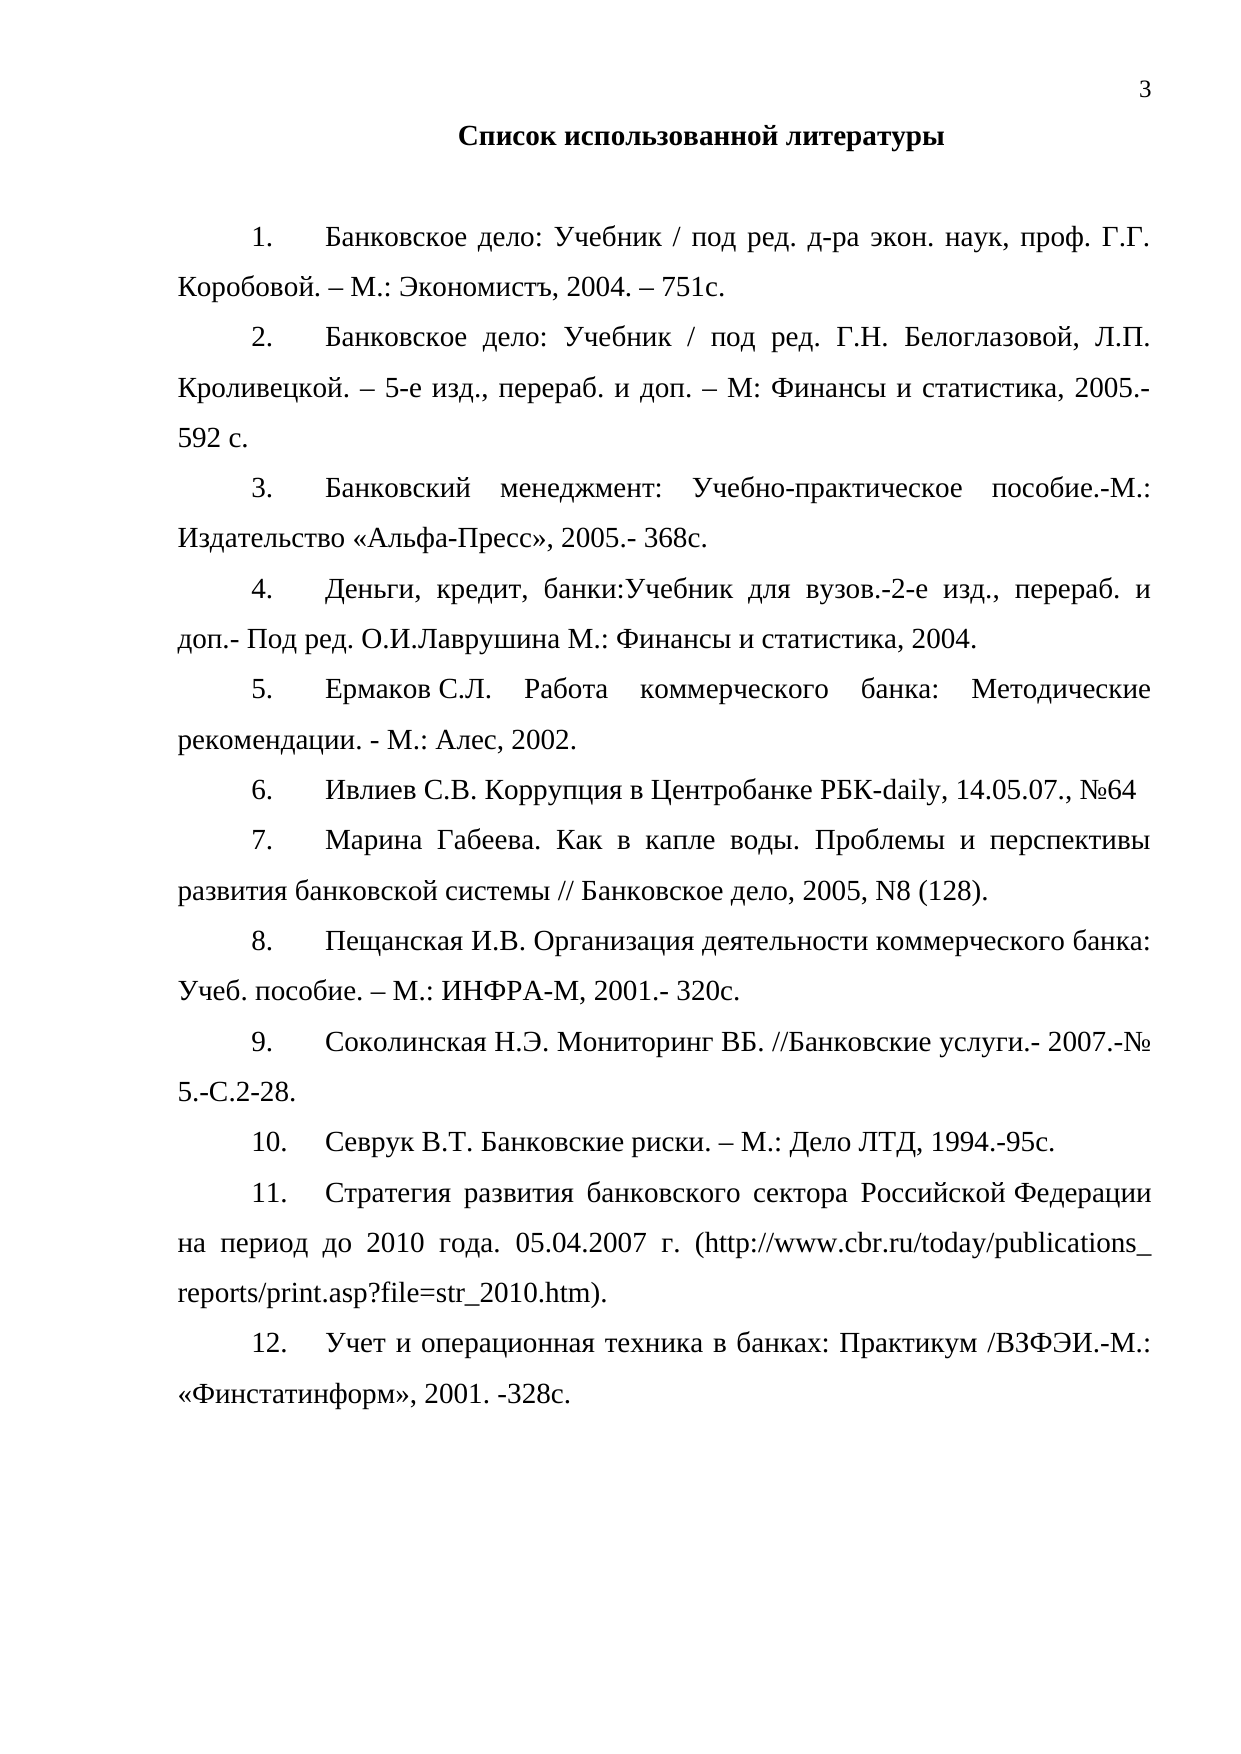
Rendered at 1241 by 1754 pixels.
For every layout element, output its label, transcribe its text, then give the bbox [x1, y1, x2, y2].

list Ивлиев С.В. Коррупция в Центробанке РБК-daily, 14.05.07., №64 [177, 772, 1152, 806]
list Банковское дело: Учебник / под ред. Г.Н. Белоглазовой, Л.П. Кроливецкой. – 5-е изд., перераб. и доп. – М: Финансы и статистика, 2005.- 592 с. [177, 319, 1152, 453]
list Марина Габеева. Как в капле воды. Проблемы и перспективы развития банковской системы // Банковское дело, 2005, N8 (128). [177, 822, 1152, 906]
list Стратегия развития банковского сектора Российской Федерации на период до 2010 года. 05.04.2007 г. (http://www.cbr.ru/today/publications_ reports/print.asp?file=str_2010.htm). [177, 1175, 1152, 1309]
list Ермаков С.Л. Работа коммерческого банка: Методические рекомендации. - М.: Алес, 2002. [177, 672, 1152, 755]
list Банковский менеджмент: Учебно-практическое пособие.-М.: Издательство «Альфа-Пресс», 2005.- 368с. [177, 470, 1152, 554]
list Учет и операционная техника в банках: Практикум /ВЗФЭИ.-М.: «Финстатинформ», 2001. -328с. [177, 1326, 1152, 1409]
list Пещанская И.В. Организация деятельности коммерческого банка: Учеб. пособие. – М.: ИНФРА-М, 2001.- 320с. [177, 923, 1152, 1007]
list Соколинская Н.Э. Мониторинг ВБ. //Банковские услуги.- 2007.-№ 5.-С.2-28. [177, 1024, 1152, 1108]
list Банковское дело: Учебник / под ред. д-ра экон. наук, проф. Г.Г. Коробовой. – М.: Экономистъ, 2004. – 751с. [177, 219, 1152, 303]
list Деньги, кредит, банки:Учебник для вузов.-2-е изд., перераб. и доп.- Под ред. О.И.Лаврушина М.: Финансы и статистика, 2004. [177, 571, 1152, 655]
list Севрук В.Т. Банковские риски. – М.: Дело ЛТД, 1994.-95с. [177, 1124, 1152, 1158]
text Список использованной литературы [177, 118, 1152, 152]
